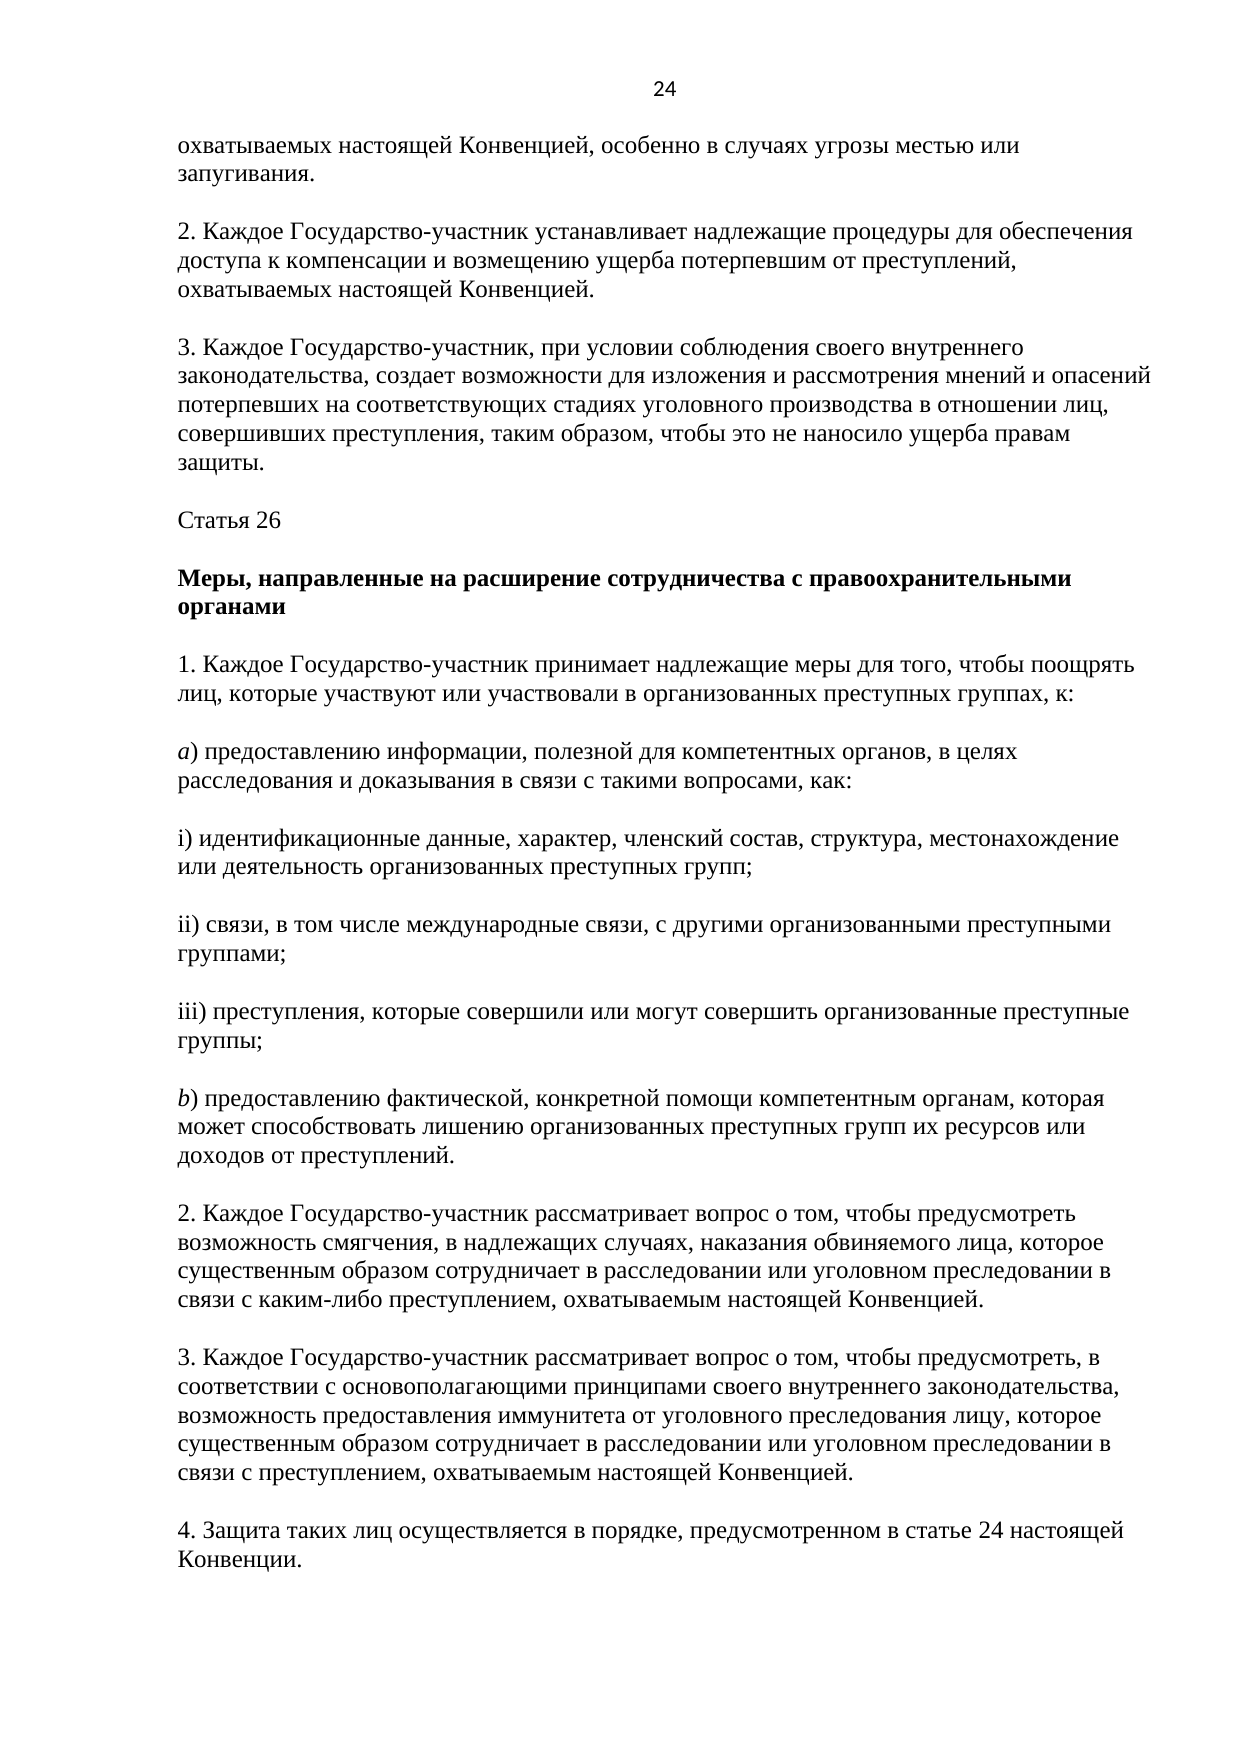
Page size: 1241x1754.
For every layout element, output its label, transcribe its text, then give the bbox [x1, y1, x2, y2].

text а) предоставлению информации, полезной для компетентных органов, в целях расследования и доказывания в связи с такими вопросами, как: [177, 736, 1152, 793]
text 2. Каждое Государство-участник устанавливает надлежащие процедуры для обеспечения доступа к компенсации и возмещению ущерба потерпевшим от преступлений, охватываемых настоящей Конвенцией. [177, 216, 1152, 303]
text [177, 130, 1152, 187]
text i) идентификационные данные, характер, членский состав, структура, местонахождение или деятельность организованных преступных групп; [177, 823, 1152, 880]
text 4. Защита таких лиц осуществляется в порядке, предусмотренном в статье 24 настоящей Конвенции. [177, 1515, 1152, 1573]
text Статья 26 [177, 505, 1152, 533]
text 1. Каждое Государство-участник принимает надлежащие меры для того, чтобы поощрять лиц, которые участвуют или участвовали в организованных преступных группах, к: [177, 649, 1152, 707]
text 3. Каждое Государство-участник, при условии соблюдения своего внутреннего законодательства, создает возможности для изложения и рассмотрения мнений и опасений потерпевших на соответствующих стадиях уголовного производства в отношении лиц, совершивших преступления, таким образом, чтобы это не наносило ущерба правам защиты. [177, 332, 1152, 476]
text 3. Каждое Государство-участник рассматривает вопрос о том, чтобы предусмотреть, в соответствии с основополагающими принципами своего внутреннего законодательства, возможность предоставления иммунитета от уголовного преследования лицу, которое существенным образом сотрудничает в расследовании или уголовном преследовании в связи с преступлением, охватываемым настоящей Конвенцией. [177, 1342, 1152, 1486]
text iii) преступления, которые совершили или могут совершить организованные преступные группы; [177, 996, 1152, 1053]
text ii) связи, в том числе международные связи, с другими организованными преступными группами; [177, 909, 1152, 967]
text Меры, направленные на расширение сотрудничества с правоохранительными органами [177, 563, 1152, 620]
text b) предоставлению фактической, конкретной помощи компетентным органам, которая может способствовать лишению организованных преступных групп их ресурсов или доходов от преступлений. [177, 1083, 1152, 1169]
text 2. Каждое Государство-участник рассматривает вопрос о том, чтобы предусмотреть возможность смягчения, в надлежащих случаях, наказания обвиняемого лица, которое существенным образом сотрудничает в расследовании или уголовном преследовании в связи с каким-либо преступлением, охватываемым настоящей Конвенцией. [177, 1198, 1152, 1313]
